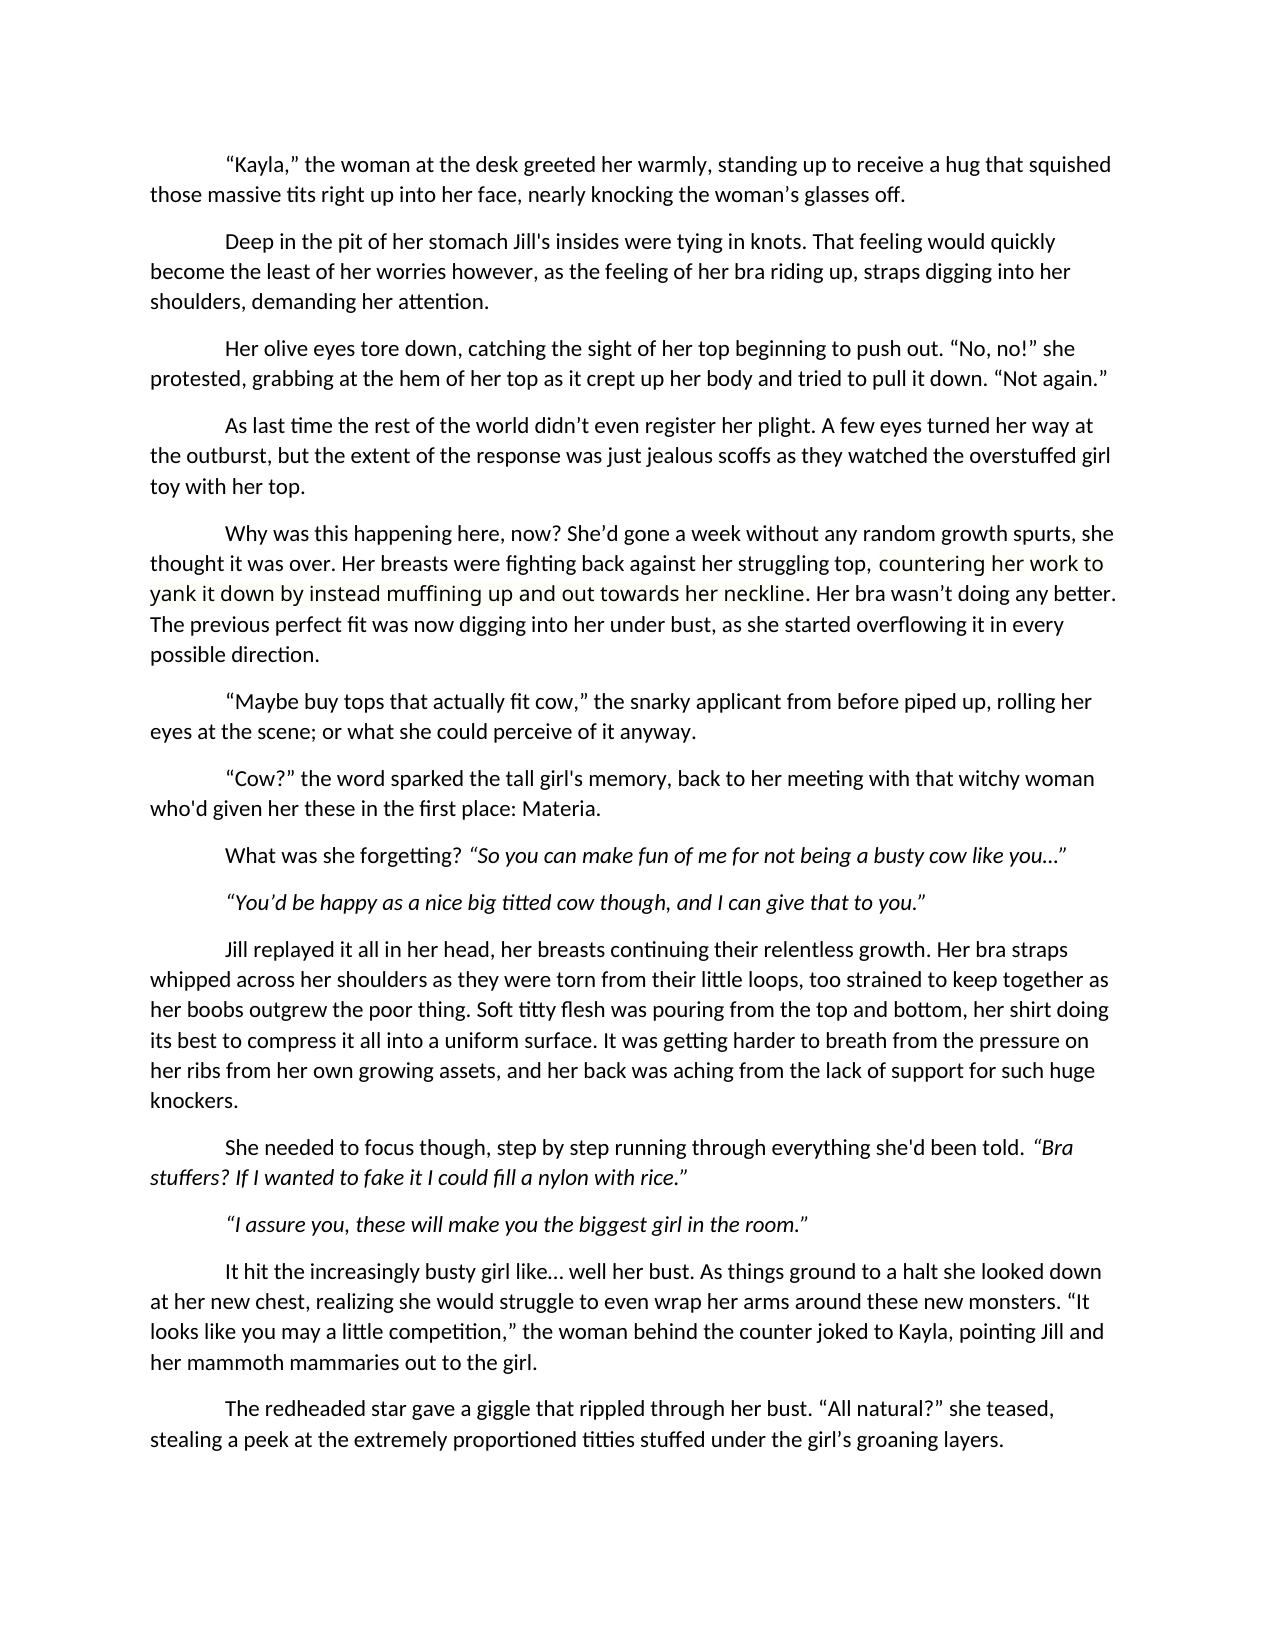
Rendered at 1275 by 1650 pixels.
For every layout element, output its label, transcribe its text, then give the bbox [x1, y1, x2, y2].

text “You’d be happy as a nice big titted cow though, and I can give that to you.” [150, 888, 1125, 916]
text She needed to focus though, step by step running through everything she'd been told. “Bra stuffers? If I wanted to fake it I could fill a nylon with rice.” [150, 1133, 1125, 1191]
text What was she forgetting? “So you can make fun of me for not being a busty cow like you…” [150, 841, 1125, 869]
text Her olive eyes tore down, catching the sight of her top beginning to push out. “No, no!” she protested, grabbing at the hem of her top as it crept up her body and tried to pull it down. “Not again.” [150, 334, 1125, 393]
text Deep in the pit of her stomach Jill's insides were tying in knots. That feeling would quickly become the least of her worries however, as the feeling of her bra riding up, straps digging into her shoulders, demanding her attention. [150, 227, 1125, 316]
text The redheaded star gave a giggle that rippled through her bust. “All natural?” she teased, stealing a peek at the extremely proportioned titties stuffed under the girl’s groaning layers. [150, 1394, 1125, 1453]
text “I assure you, these will make you the biggest girl in the room.” [150, 1210, 1125, 1238]
text “Cow?” the word sparked the tall girl's memory, back to her meeting with that witchy woman who'd given her these in the first place: Materia. [150, 764, 1125, 823]
text Why was this happening here, now? She’d gone a week without any random growth spurts, she thought it was over. Her breasts were fighting back against her struggling top, countering her work to yank it down by instead muffining up and out towards her neckline. Her bra wasn’t doing any better. The previous perfect fit was now digging into her under bust, as she started overflowing it in every possible direction. [150, 519, 1125, 668]
text “Maybe buy tops that actually fit cow,” the snarky applicant from before piped up, rolling her eyes at the scene; or what she could perceive of it anyway. [150, 687, 1125, 746]
text Jill replayed it all in her head, her breasts continuing their relentless growth. Her bra straps whipped across her shoulders as they were torn from their little loops, too strained to keep together as her boobs outgrew the poor thing. Soft titty flesh was pouring from the top and bottom, her shirt doing its best to compress it all into a uniform surface. It was getting harder to breath from the pressure on her ribs from her own growing assets, and her back was aching from the lack of support for such huge knockers. [150, 935, 1125, 1114]
text It hit the increasingly busty girl like… well her bust. As things ground to a halt she looked down at her new chest, realizing she would struggle to even wrap her arms around these new monsters. “It looks like you may a little competition,” the woman behind the counter joked to Kayla, pointing Jill and her mammoth mammaries out to the girl. [150, 1257, 1125, 1376]
text As last time the rest of the world didn’t even register her plight. A few eyes turned her way at the outburst, but the extent of the response was just jealous scoffs as they watched the overstuffed girl toy with her top. [150, 411, 1125, 500]
text “Kayla,” the woman at the desk greeted her warmly, standing up to receive a hug that squished those massive tits right up into her face, nearly knocking the woman’s glasses off. [150, 150, 1125, 208]
